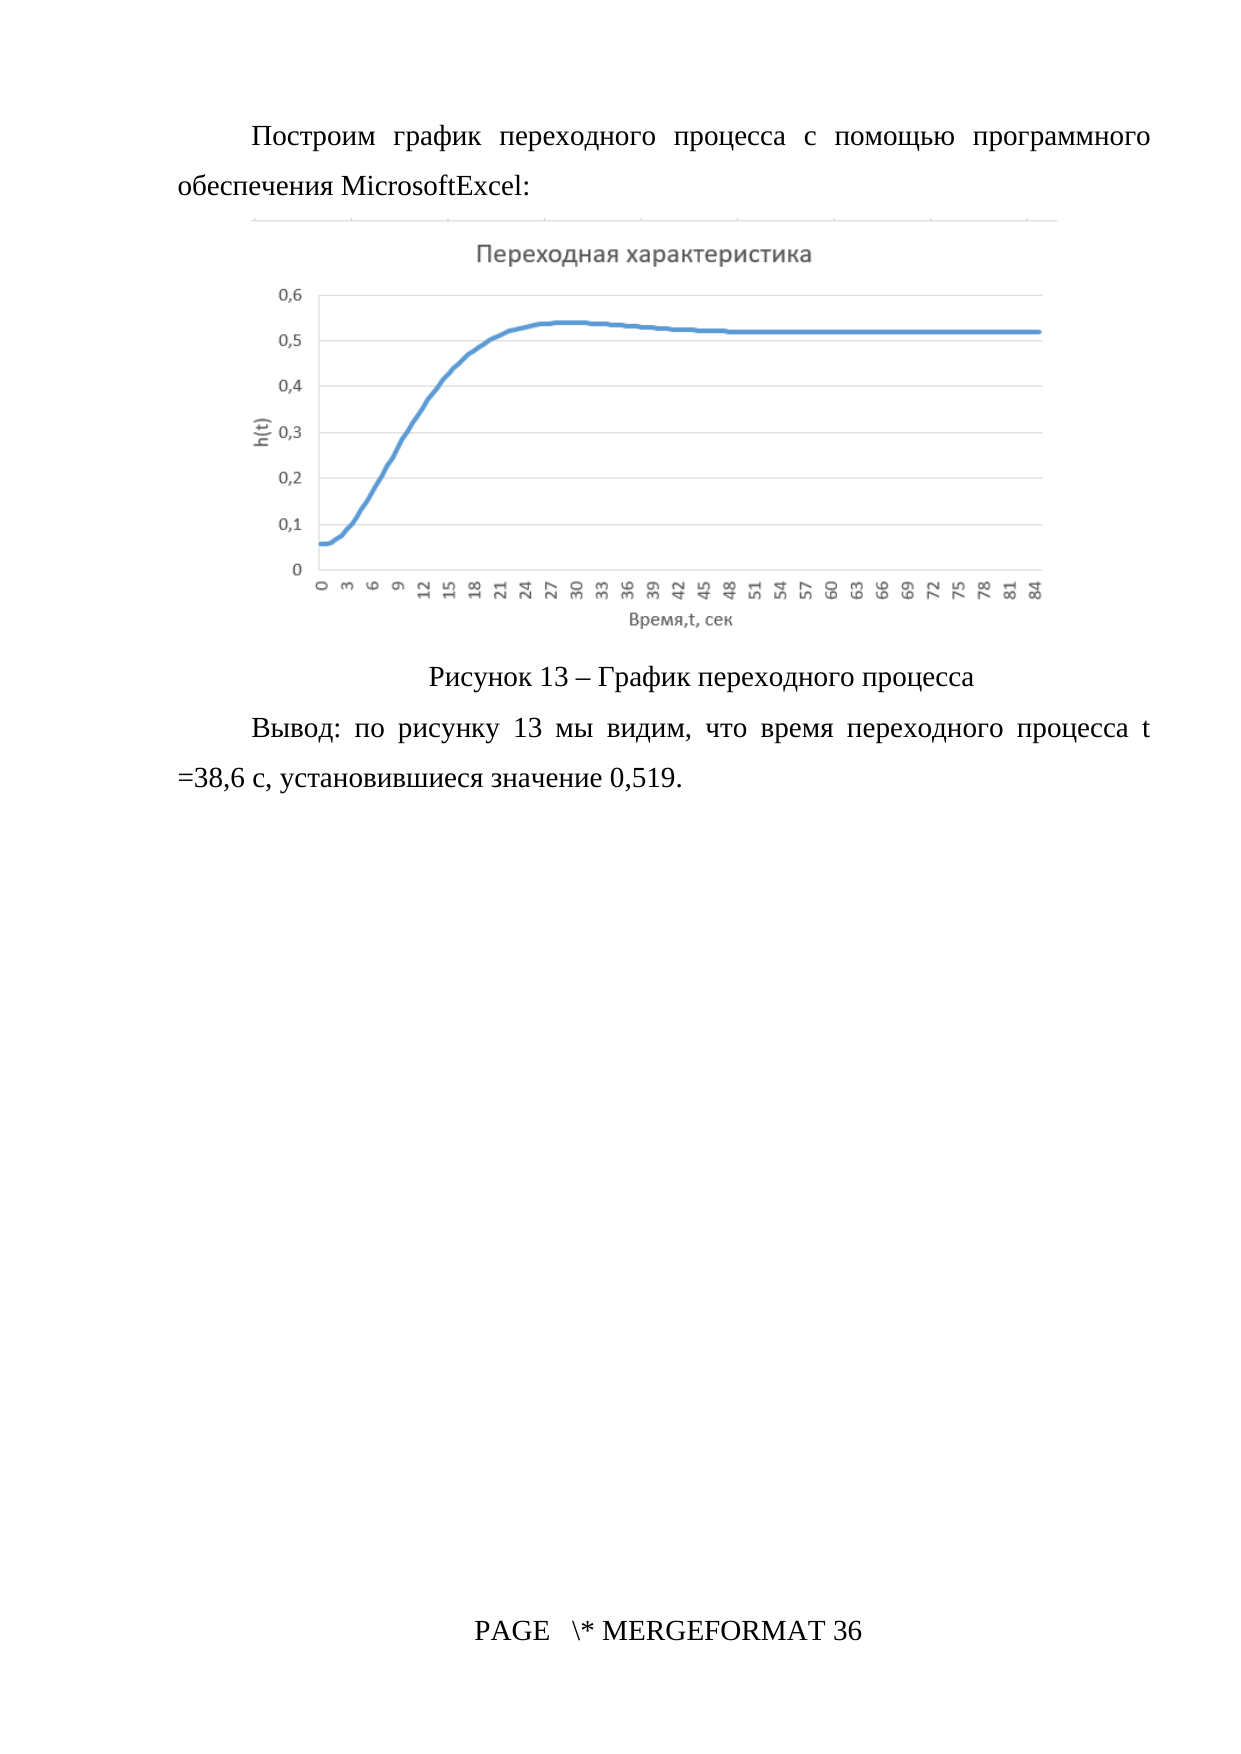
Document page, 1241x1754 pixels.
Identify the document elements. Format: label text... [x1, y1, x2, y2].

picture [251, 218, 1058, 643]
text Рисунок 13 – График переходного процесса [177, 659, 1152, 693]
text Построим график переходного процесса с помощью программного обеспечения MicrosoftExcel: [177, 118, 1152, 202]
text Вывод: по рисунку 13 мы видим, что время переходного процесса t =38,6 с, установившиеся значение 0,519. [177, 710, 1152, 794]
